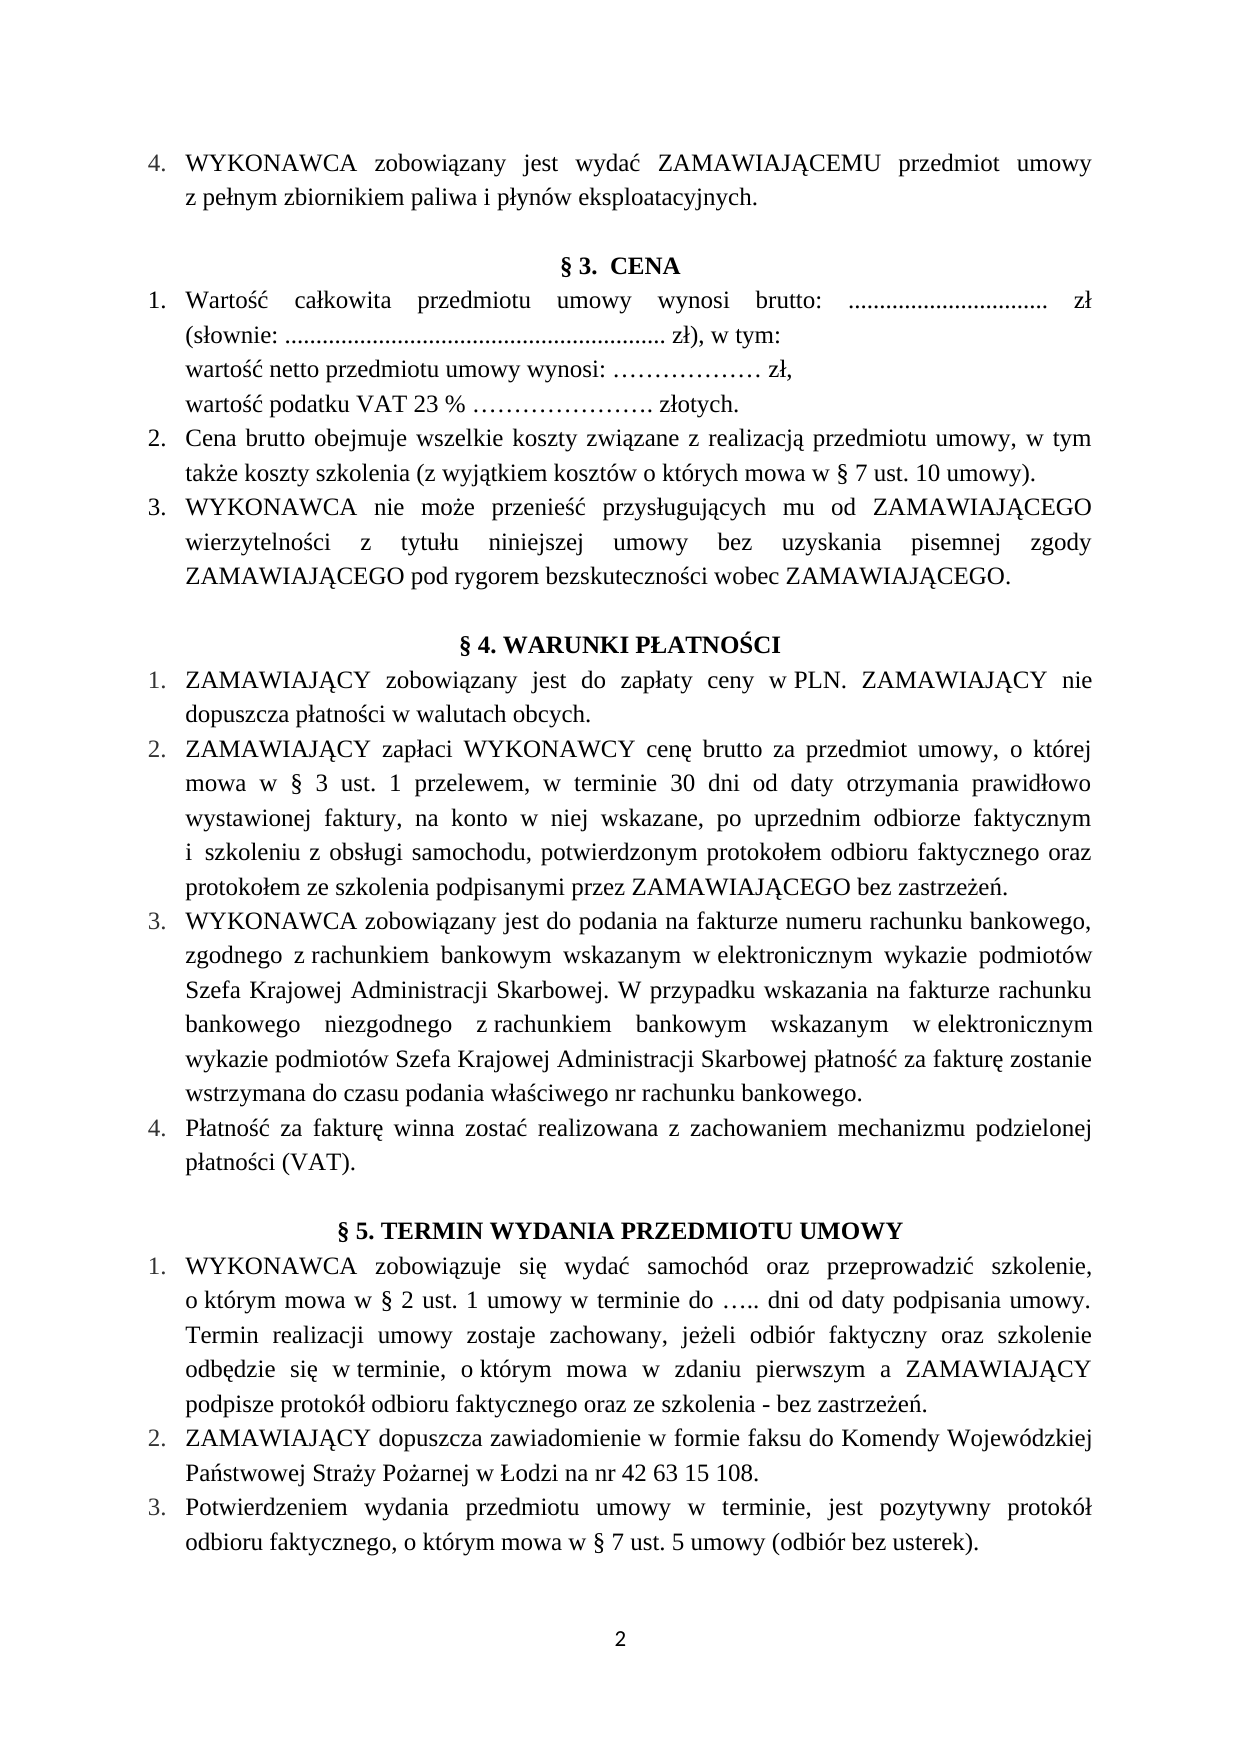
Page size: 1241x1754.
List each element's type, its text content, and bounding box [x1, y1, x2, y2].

list ZAMAWIAJĄCY zapłaci WYKONAWCY cenę brutto za przedmiot umowy, o której mowa w § 3 ust. 1 przelewem, w terminie 30 dni od daty otrzymania prawidłowo wystawionej faktury, na konto w niej wskazane, po uprzednim odbiorze faktycznym i szkoleniu z obsługi samochodu, potwierdzonym protokołem odbioru faktycznego oraz protokołem ze szkolenia podpisanymi przez ZAMAWIAJĄCEGO bez zastrzeżeń. [148, 734, 1093, 900]
list Płatność za fakturę winna zostać realizowana z zachowaniem mechanizmu podzielonej płatności (VAT). [148, 1113, 1093, 1176]
list WYKONAWCA zobowiązany jest wydać ZAMAWIAJĄCEMU przedmiot umowy z pełnym zbiornikiem paliwa i płynów eksploatacyjnych. [148, 148, 1093, 211]
list WYKONAWCA zobowiązuje się wydać samochód oraz przeprowadzić szkolenie, o którym mowa w § 2 ust. 1 umowy w terminie do ….. dni od daty podpisania umowy. Termin realizacji umowy zostaje zachowany, jeżeli odbiór faktyczny oraz szkolenie odbędzie się w terminie, o którym mowa w zdaniu pierwszym a ZAMAWIAJĄCY podpisze protokół odbioru faktycznego oraz ze szkolenia - bez zastrzeżeń. [148, 1251, 1093, 1418]
list WYKONAWCA zobowiązany jest do podania na fakturze numeru rachunku bankowego, zgodnego z rachunkiem bankowym wskazanym w elektronicznym wykazie podmiotów Szefa Krajowej Administracji Skarbowej. W przypadku wskazania na fakturze rachunku bankowego niezgodnego z rachunkiem bankowym wskazanym w elektronicznym wykazie podmiotów Szefa Krajowej Administracji Skarbowej płatność za fakturę zostanie wstrzymana do czasu podania właściwego nr rachunku bankowego. [148, 906, 1093, 1107]
list Wartość całkowita przedmiotu umowy wynosi brutto: ................................ zł (słownie: ............................................................. zł), w tym: [148, 286, 1093, 349]
text wartość netto przedmiotu umowy wynosi: ……………… zł, [185, 354, 1093, 383]
text wartość podatku VAT 23 % …………………. złotych. [185, 389, 1093, 418]
list Potwierdzeniem wydania przedmiotu umowy w terminie, jest pozytywny protokół odbioru faktycznego, o którym mowa w § 7 ust. 5 umowy (odbiór bez usterek). [148, 1492, 1093, 1556]
text § 4. WARUNKI PŁATNOŚCI [148, 630, 1093, 659]
list ZAMAWIAJĄCY zobowiązany jest do zapłaty ceny w PLN. ZAMAWIAJĄCY nie dopuszcza płatności w walutach obcych. [148, 665, 1093, 728]
list Cena brutto obejmuje wszelkie koszty związane z realizacją przedmiotu umowy, w tym także koszty szkolenia (z wyjątkiem kosztów o których mowa w § 7 ust. 10 umowy). [148, 423, 1093, 487]
text § 3. CENA [148, 251, 1093, 280]
list ZAMAWIAJĄCY dopuszcza zawiadomienie w formie faksu do Komendy Wojewódzkiej Państwowej Straży Pożarnej w Łodzi na nr 42 63 15 108. [148, 1423, 1093, 1487]
list WYKONAWCA nie może przenieść przysługujących mu od ZAMAWIAJĄCEGO wierzytelności z tytułu niniejszej umowy bez uzyskania pisemnej zgody ZAMAWIAJĄCEGO pod rygorem bezskuteczności wobec ZAMAWIAJĄCEGO. [148, 492, 1093, 590]
text § 5. TERMIN WYDANIA PRZEDMIOTU UMOWY [148, 1216, 1093, 1245]
